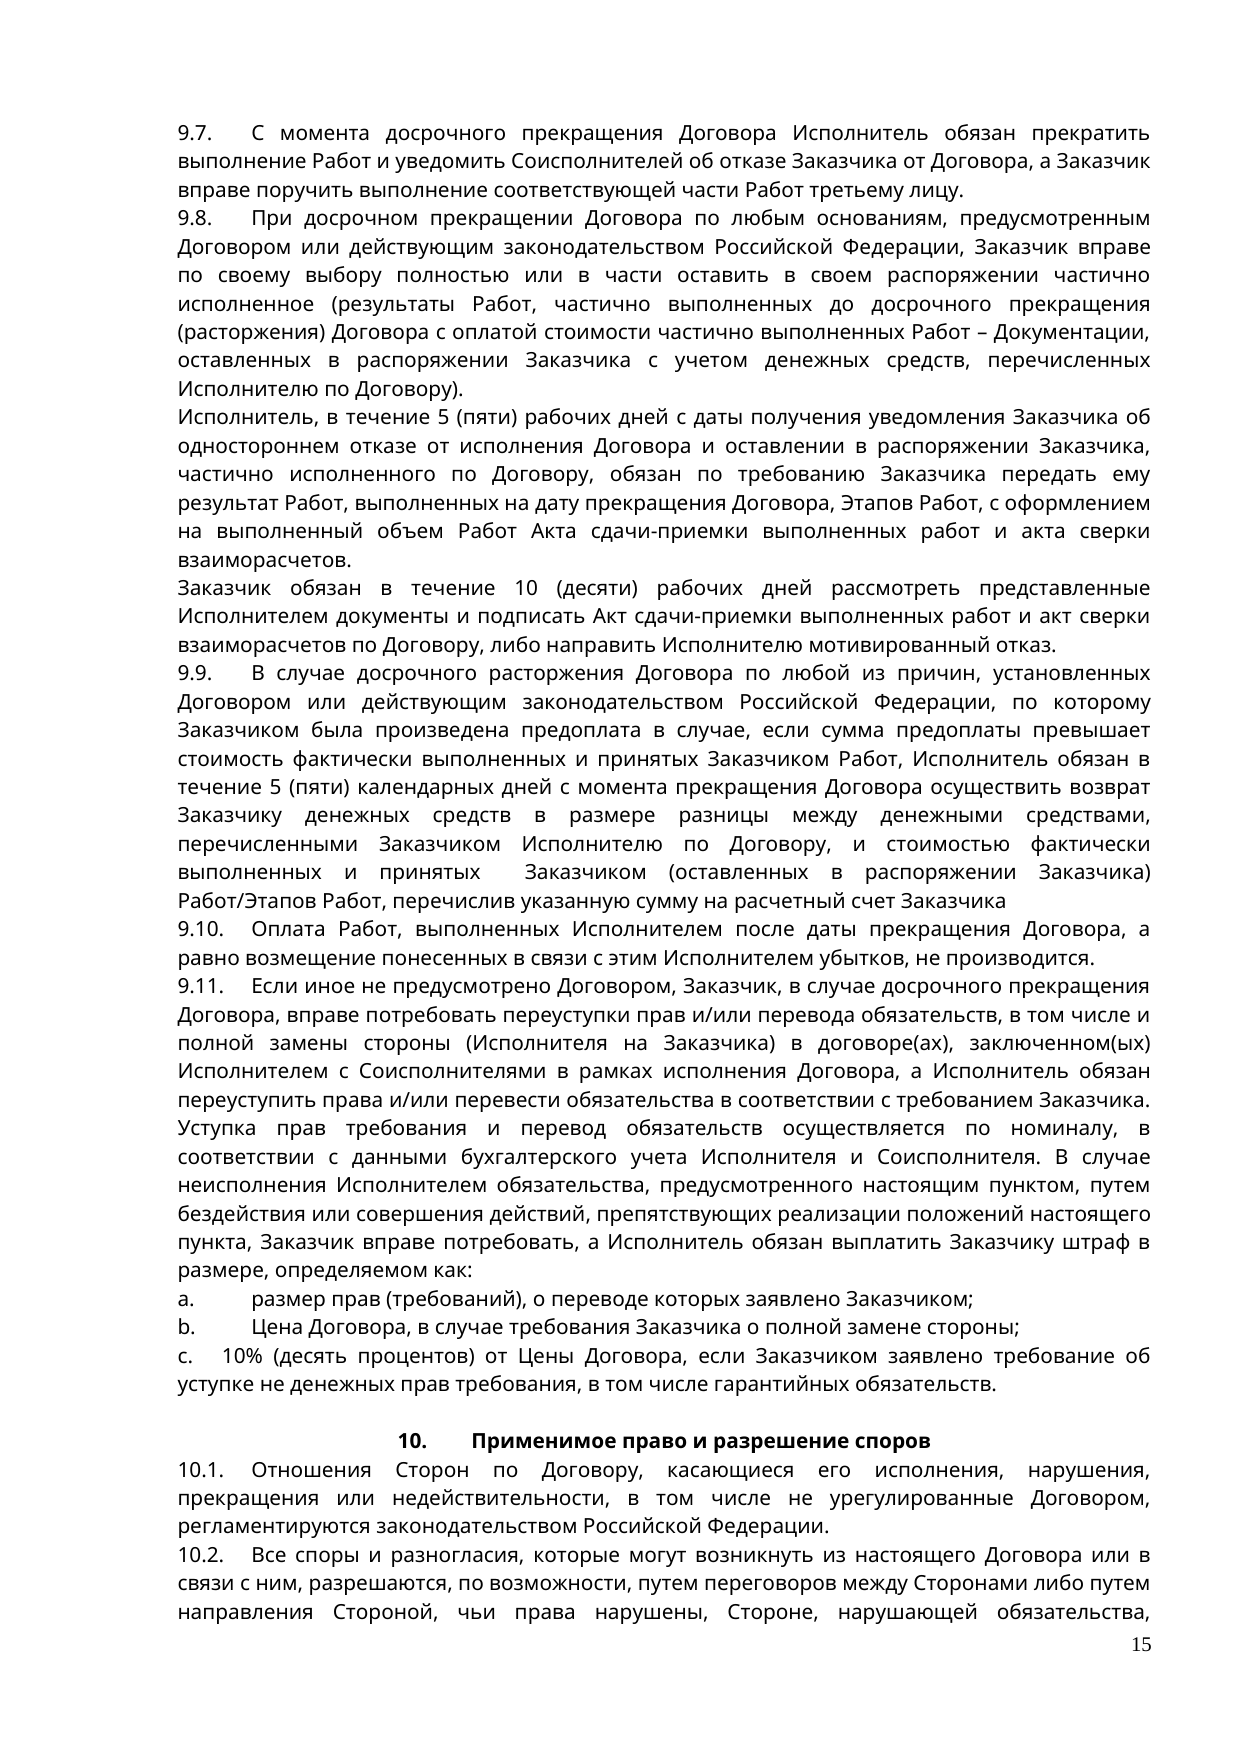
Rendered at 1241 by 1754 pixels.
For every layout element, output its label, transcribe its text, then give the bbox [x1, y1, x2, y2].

list Применимое право и разрешение споров [177, 1426, 1152, 1455]
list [177, 1540, 1152, 1625]
list Оплата Работ, выполненных Исполнителем после даты прекращения Договора, а равно возмещение понесенных в связи с этим Исполнителем убытков, не производится. [177, 914, 1152, 971]
text Заказчик обязан в течение 10 (десяти) рабочих дней рассмотреть представленные Исполнителем документы и подписать Акт сдачи-приемки выполненных работ и акт сверки взаиморасчетов по Договору, либо направить Исполнителю мотивированный отказ. [177, 573, 1152, 658]
list Отношения Сторон по Договору, касающиеся его исполнения, нарушения, прекращения или недействительности, в том числе не урегулированные Договором, регламентируются законодательством Российской Федерации. [177, 1455, 1152, 1540]
list При досрочном прекращении Договора по любым основаниям, предусмотренным Договором или действующим законодательством Российской Федерации, Заказчик вправе по своему выбору полностью или в части оставить в своем распоряжении частично исполненное (результаты Работ, частично выполненных до досрочного прекращения (расторжения) Договора с оплатой стоимости частично выполненных Работ – Документации, оставленных в распоряжении Заказчика с учетом денежных средств, перечисленных Исполнителю по Договору). [177, 203, 1152, 402]
list В случае досрочного расторжения Договора по любой из причин, установленных Договором или действующим законодательством Российской Федерации, по которому Заказчиком была произведена предоплата в случае, если сумма предоплаты превышает стоимость фактически выполненных и принятых Заказчиком Работ, Исполнитель обязан в течение 5 (пяти) календарных дней с момента прекращения Договора осуществить возврат Заказчику денежных средств в размере разницы между денежными средствами, перечисленными Заказчиком Исполнителю по Договору, и стоимостью фактически выполненных и принятых Заказчиком (оставленных в распоряжении Заказчика) Работ/Этапов Работ, перечислив указанную сумму на расчетный счет Заказчика [177, 658, 1152, 914]
list Цена Договора, в случае требования Заказчика о полной замене стороны; [177, 1312, 1152, 1341]
list Если иное не предусмотрено Договором, Заказчик, в случае досрочного прекращения Договора, вправе потребовать переуступки прав и/или перевода обязательств, в том числе и полной замены стороны (Исполнителя на Заказчика) в договоре(ах), заключенном(ых) Исполнителем с Соисполнителями в рамках исполнения Договора, а Исполнитель обязан переуступить права и/или перевести обязательства в соответствии с требованием Заказчика. Уступка прав требования и перевод обязательств осуществляется по номиналу, в соответствии с данными бухгалтерского учета Исполнителя и Соисполнителя. В случае неисполнения Исполнителем обязательства, предусмотренного настоящим пунктом, путем бездействия или совершения действий, препятствующих реализации положений настоящего пункта, Заказчик вправе потребовать, а Исполнитель обязан выплатить Заказчику штраф в размере, определяемом как: [177, 971, 1152, 1284]
list 10% (десять процентов) от Цены Договора, если Заказчиком заявлено требование об уступке не денежных прав требования, в том числе гарантийных обязательств. [177, 1341, 1152, 1398]
text Исполнитель, в течение 5 (пяти) рабочих дней с даты получения уведомления Заказчика об одностороннем отказе от исполнения Договора и оставлении в распоряжении Заказчика, частично исполненного по Договору, обязан по требованию Заказчика передать ему результат Работ, выполненных на дату прекращения Договора, Этапов Работ, с оформлением на выполненный объем Работ Акта сдачи-приемки выполненных работ и акта сверки взаиморасчетов. [177, 402, 1152, 573]
list размер прав (требований), о переводе которых заявлено Заказчиком; [177, 1284, 1152, 1312]
list С момента досрочного прекращения Договора Исполнитель обязан прекратить выполнение Работ и уведомить Соисполнителей об отказе Заказчика от Договора, а Заказчик вправе поручить выполнение соответствующей части Работ третьему лицу. [177, 118, 1152, 203]
